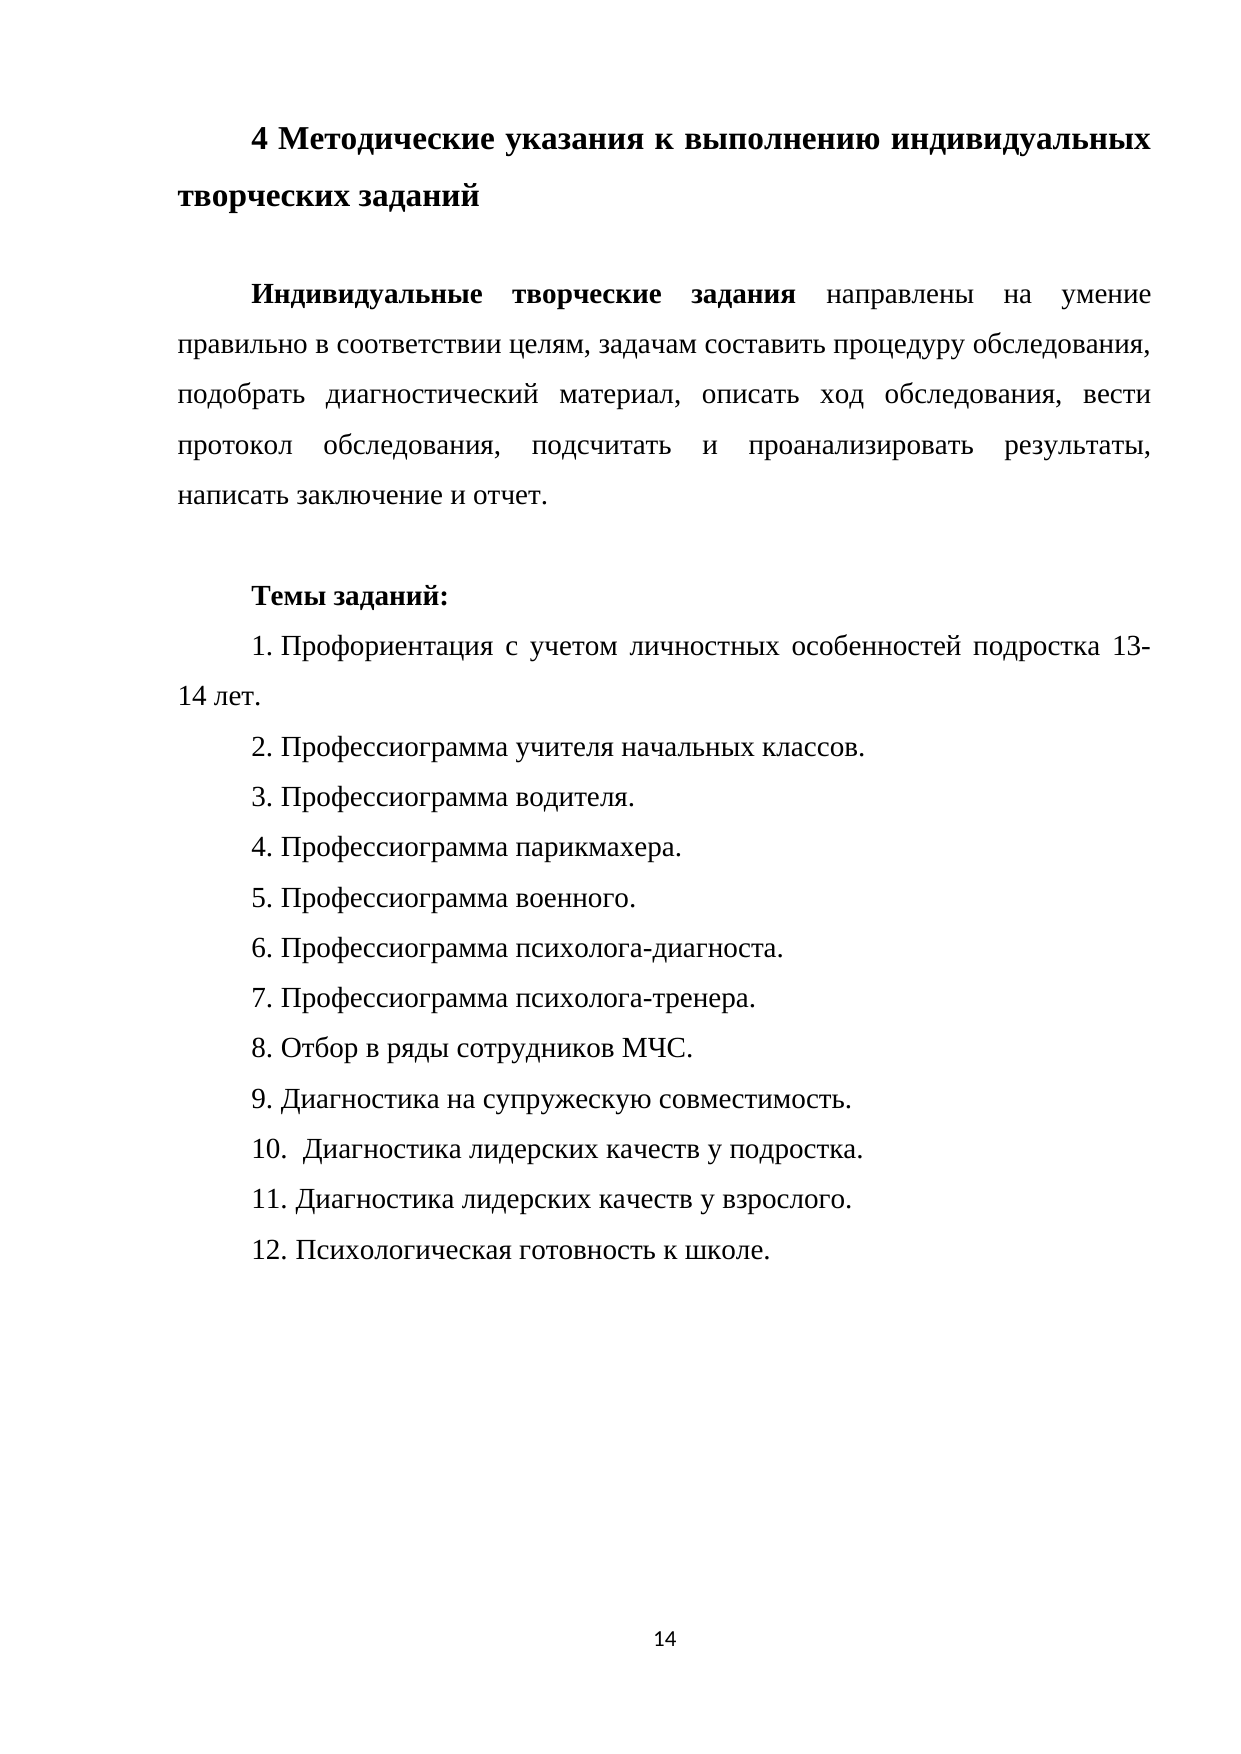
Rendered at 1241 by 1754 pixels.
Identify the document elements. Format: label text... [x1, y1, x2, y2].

list Профессиограмма военного. [177, 880, 1152, 913]
list Диагностика лидерских качеств у взрослого. [177, 1182, 1152, 1215]
list Диагностика на супружескую совместимость. [177, 1081, 1152, 1114]
list Диагностика лидерских качеств у подростка. [177, 1131, 1152, 1165]
list Психологическая готовность к школе. [177, 1232, 1152, 1265]
subtitle 4 Методические указания к выполнению индивидуальных творческих заданий [177, 118, 1152, 214]
list Профориентация с учетом личностных особенностей подростка 13-14 лет. [177, 628, 1152, 712]
list Профессиограмма водителя. [177, 779, 1152, 813]
list Профессиограмма учителя начальных классов. [177, 729, 1152, 762]
list Профессиограмма парикмахера. [177, 829, 1152, 863]
text Темы заданий: [177, 578, 1152, 611]
list Профессиограмма психолога-тренера. [177, 980, 1152, 1014]
text Индивидуальные творческие задания направлены на умение правильно в соответствии целям, задачам составить процедуру обследования, подобрать диагностический материал, описать ход обследования, вести протокол обследования, подсчитать и проанализировать результаты, написать заключение и отчет. [177, 276, 1152, 511]
list Отбор в ряды сотрудников МЧС. [177, 1031, 1152, 1064]
list Профессиограмма психолога-диагноста. [177, 930, 1152, 963]
